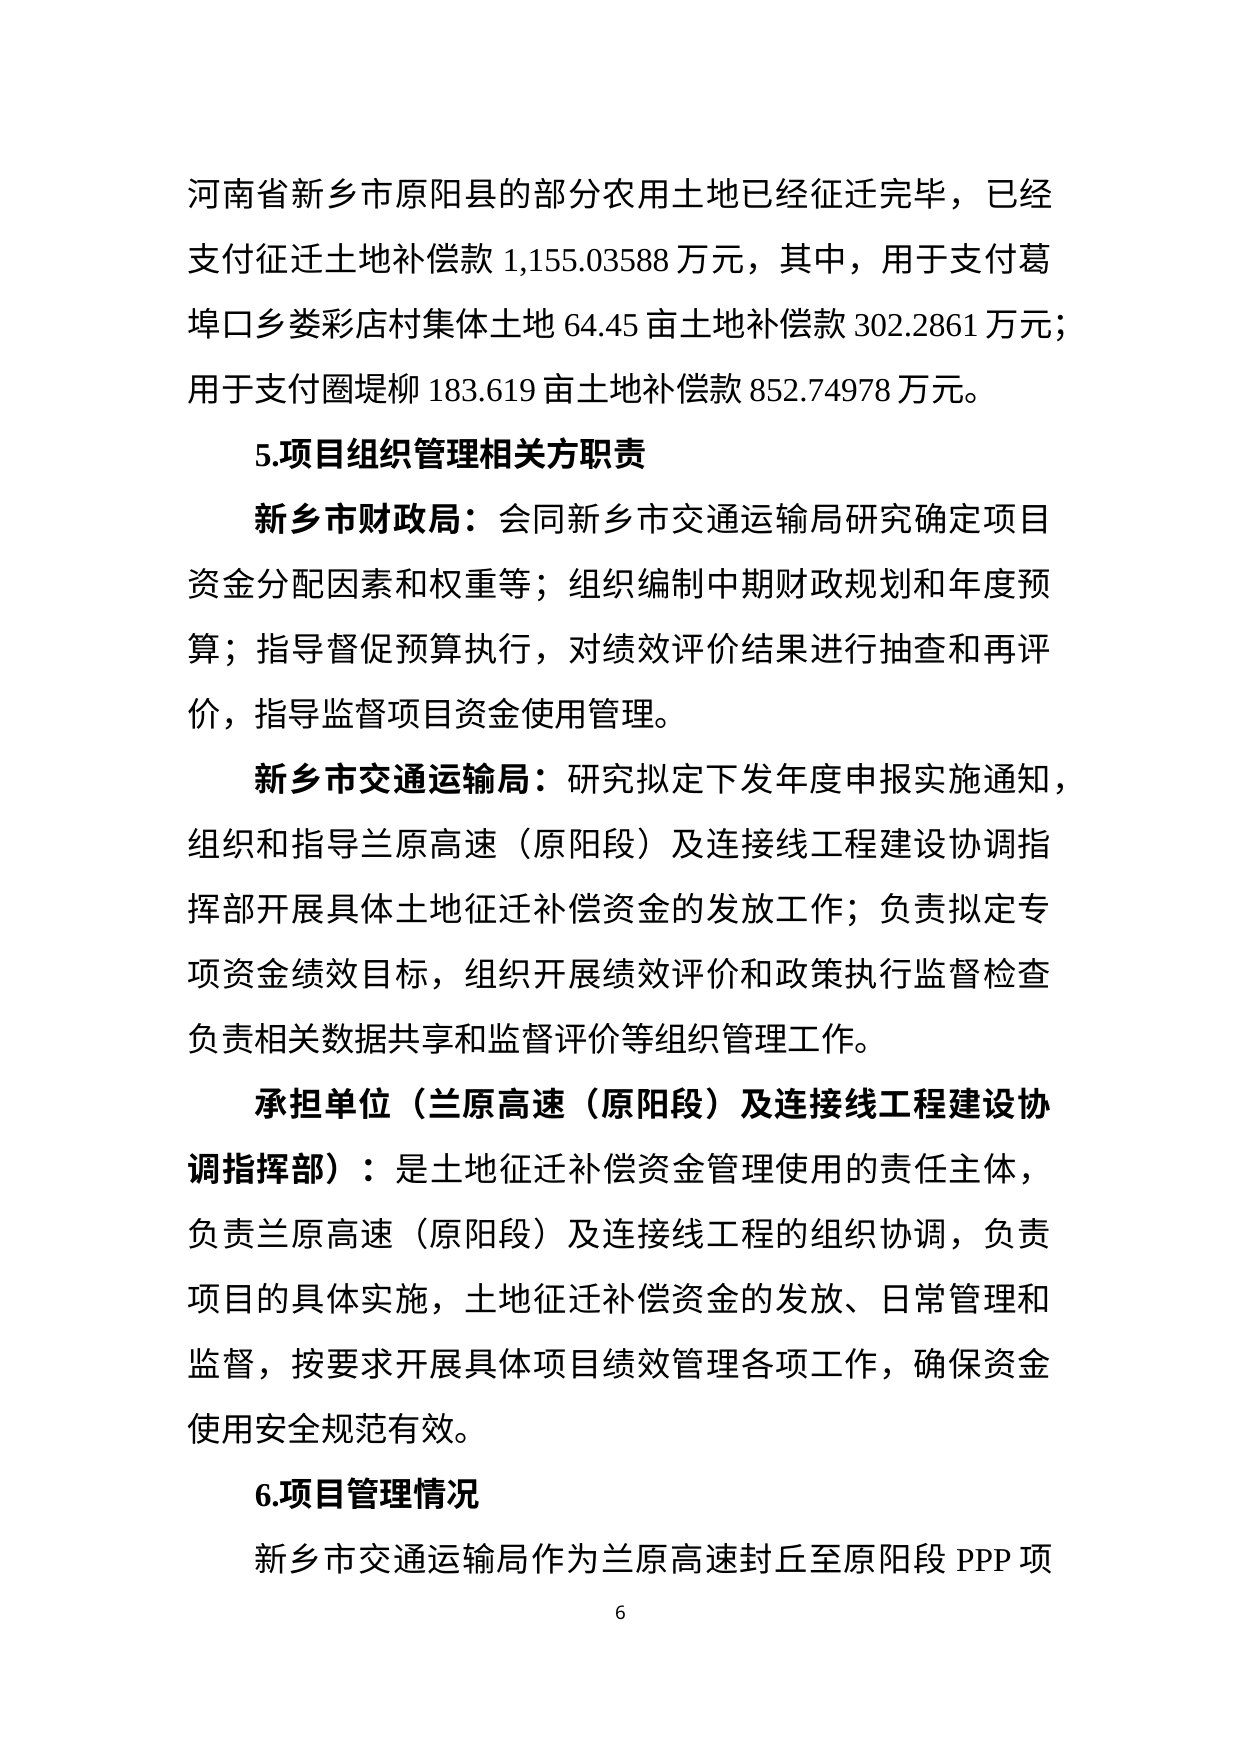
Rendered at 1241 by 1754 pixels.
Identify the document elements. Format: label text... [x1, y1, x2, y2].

text 承担单位（兰原高速（原阳段）及连接线工程建设协调指挥部）：是土地征迁补偿资金管理使用的责任主体，负责兰原高速（原阳段）及连接线工程的组织协调，负责项目的具体实施，土地征迁补偿资金的发放、日常管理和监督，按要求开展具体项目绩效管理各项工作，确保资金使用安全规范有效。 [187, 1070, 1053, 1460]
text 新乡市交通运输局：研究拟定下发年度申报实施通知，组织和指导兰原高速（原阳段）及连接线工程建设协调指挥部开展具体土地征迁补偿资金的发放工作；负责拟定专项资金绩效目标，组织开展绩效评价和政策执行监督检查；负责相关数据共享和监督评价等组织管理工作。 [187, 745, 1053, 1070]
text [187, 1525, 1053, 1590]
text 5.项目组织管理相关方职责 [187, 420, 1053, 485]
text 6.项目管理情况 [187, 1460, 1053, 1525]
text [187, 160, 1053, 420]
text 新乡市财政局：会同新乡市交通运输局研究确定项目资金分配因素和权重等；组织编制中期财政规划和年度预算；指导督促预算执行，对绩效评价结果进行抽查和再评价，指导监督项目资金使用管理。 [187, 485, 1053, 745]
